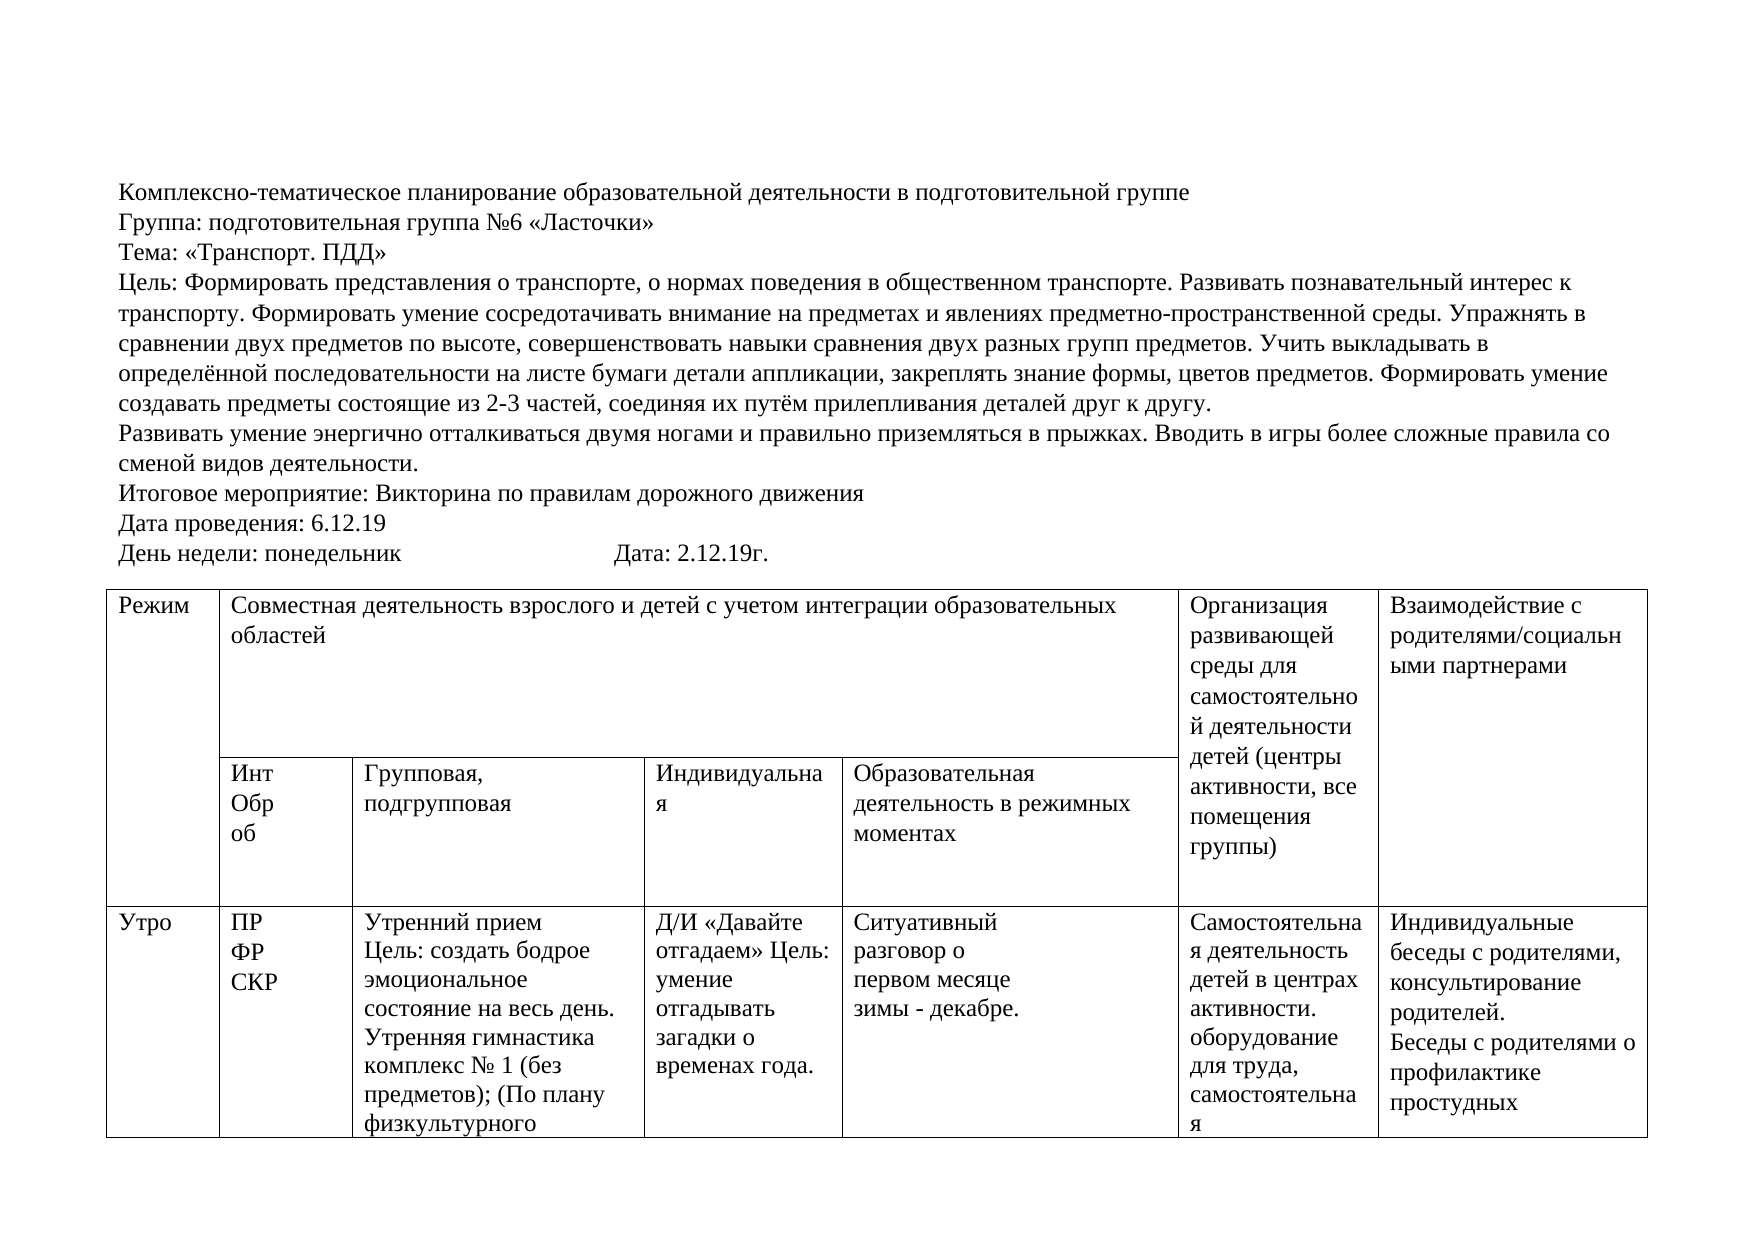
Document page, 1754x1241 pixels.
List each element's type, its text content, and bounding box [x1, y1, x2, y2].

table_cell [353, 907, 644, 1137]
table_header Режим [107, 590, 219, 906]
table_cell Индивидуальная [645, 758, 842, 906]
text Развивать умение энергично отталкиваться двумя ногами и правильно приземляться в прыжках. Вводить в игры более сложные правила со сменой видов деятельности. [118, 418, 1636, 477]
table_cell Утро [107, 907, 219, 1137]
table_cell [843, 907, 1178, 1137]
text Группа: подготовительная группа №6 «Ласточки» [118, 207, 1636, 236]
table_cell Инт Обр об [220, 758, 352, 906]
table_cell Групповая, подгрупповая [353, 758, 644, 906]
text Тема: «Транспорт. ПДД» [118, 237, 1636, 266]
text Комплексно-тематическое планирование образовательной деятельности в подготовительной группе [118, 177, 1636, 206]
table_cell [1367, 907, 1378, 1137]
table_header Взаимодействие с родителями/социальными партнерами [1379, 590, 1647, 906]
text Итоговое мероприятие: Викторина по правилам дорожного движения [118, 478, 1636, 507]
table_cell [1379, 907, 1647, 1137]
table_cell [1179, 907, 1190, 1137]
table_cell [645, 907, 842, 1137]
table_cell Образовательная деятельность в режимных моментах [843, 758, 1178, 906]
text День недели: понедельник Дата: 2.12.19г. [118, 538, 1636, 567]
text Цель: Формировать представления о транспорте, о нормах поведения в общественном транспорте. Развивать познавательный интерес к транспорту. Формировать умение сосредотачивать внимание на предметах и явлениях предметно-пространственной среды. Упражнять в сравнении двух предметов по высоте, совершенствовать навыки сравнения двух разных групп предметов. Учить выкладывать в определённой последовательности на листе бумаги детали аппликации, закреплять знание формы, цветов предметов. Формировать умение создавать предметы состоящие из 2-3 частей, соединяя их путём прилепливания деталей друг к другу. [118, 267, 1636, 417]
table_header Совместная деятельность взрослого и детей с учетом интеграции образовательных областей [220, 590, 1178, 757]
table_cell ПР ФР СКР [220, 907, 352, 1137]
table_header Организация развивающей среды для самостоятельной деятельности детей (центры активности, все помещения группы) [1179, 590, 1378, 906]
text Дата проведения: 6.12.19 [118, 508, 1636, 537]
